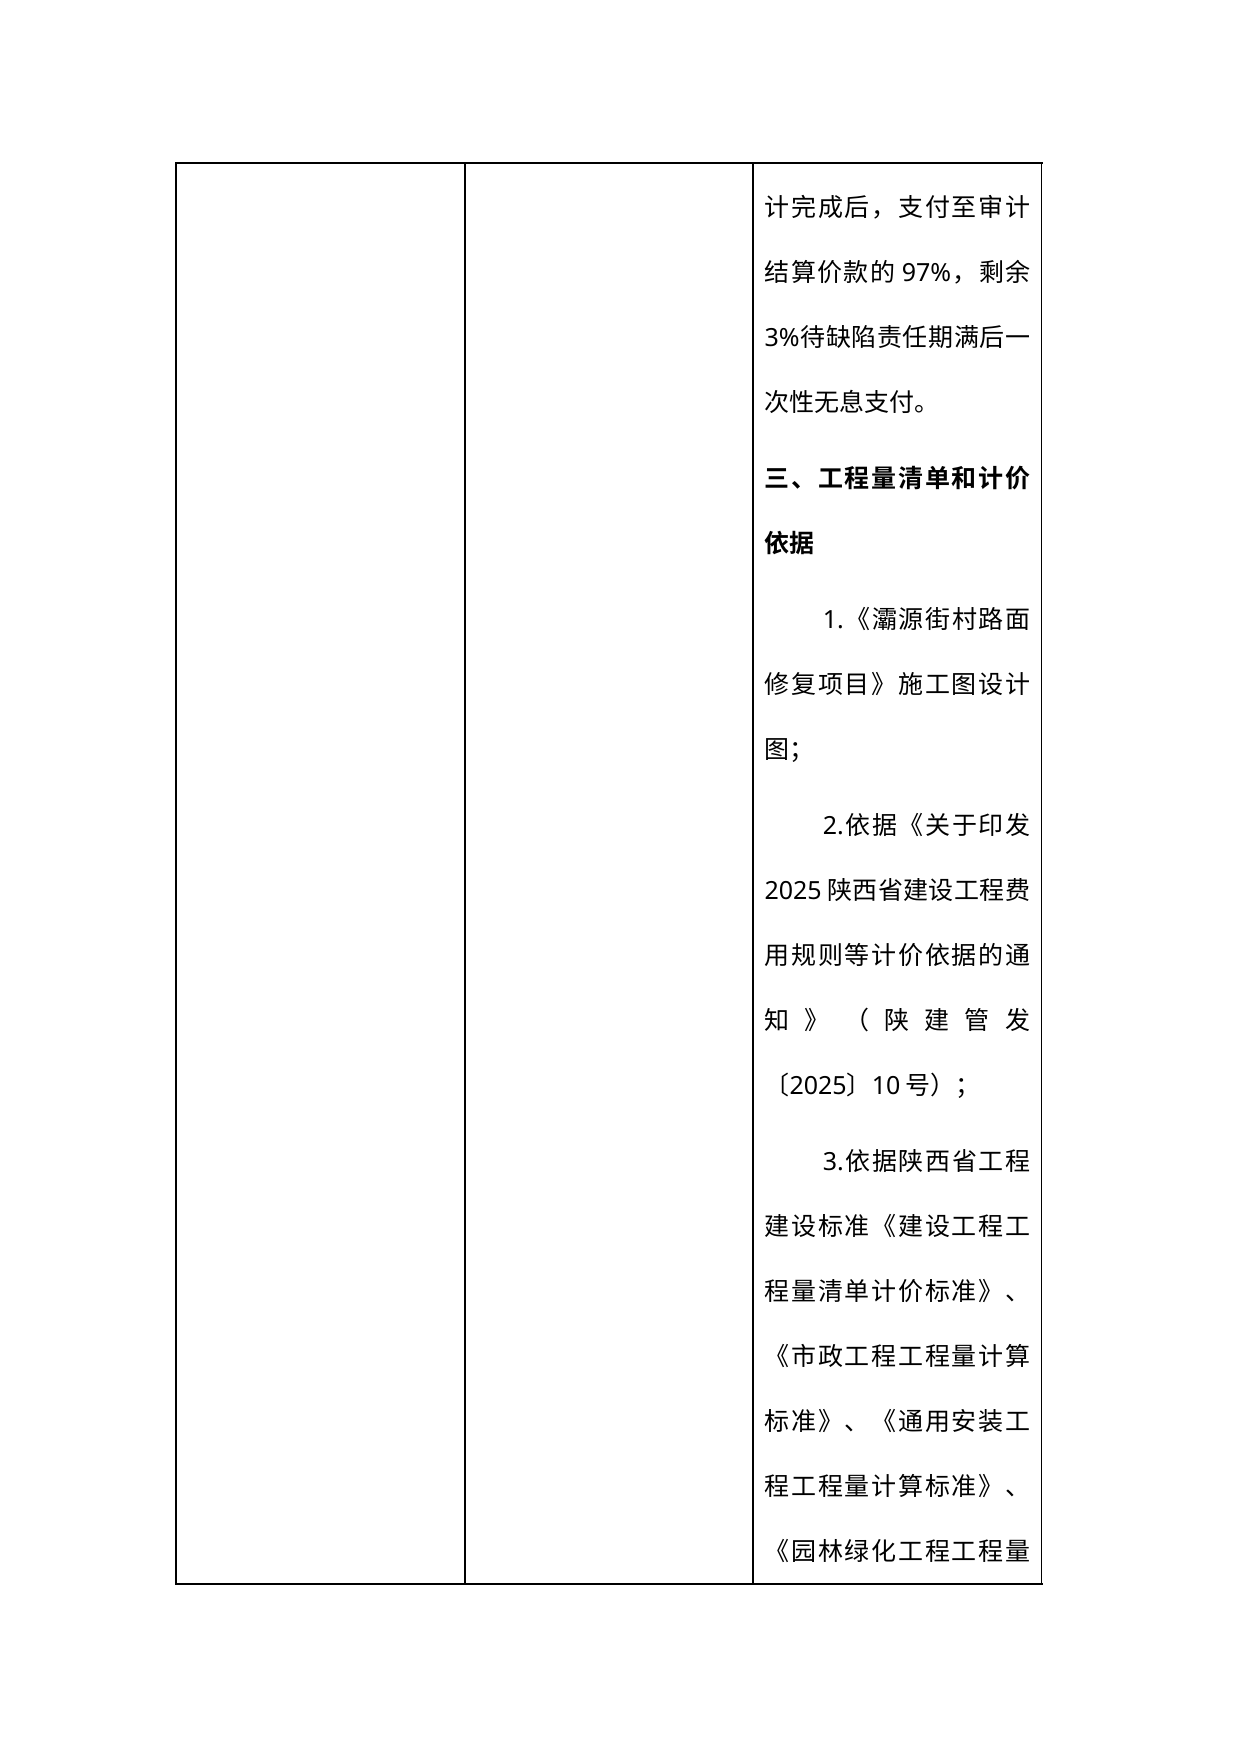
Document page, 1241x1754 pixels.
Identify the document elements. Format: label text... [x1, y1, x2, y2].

table_cell 1 [177, 164, 464, 1583]
table_cell [466, 164, 752, 1583]
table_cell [754, 164, 1041, 1583]
